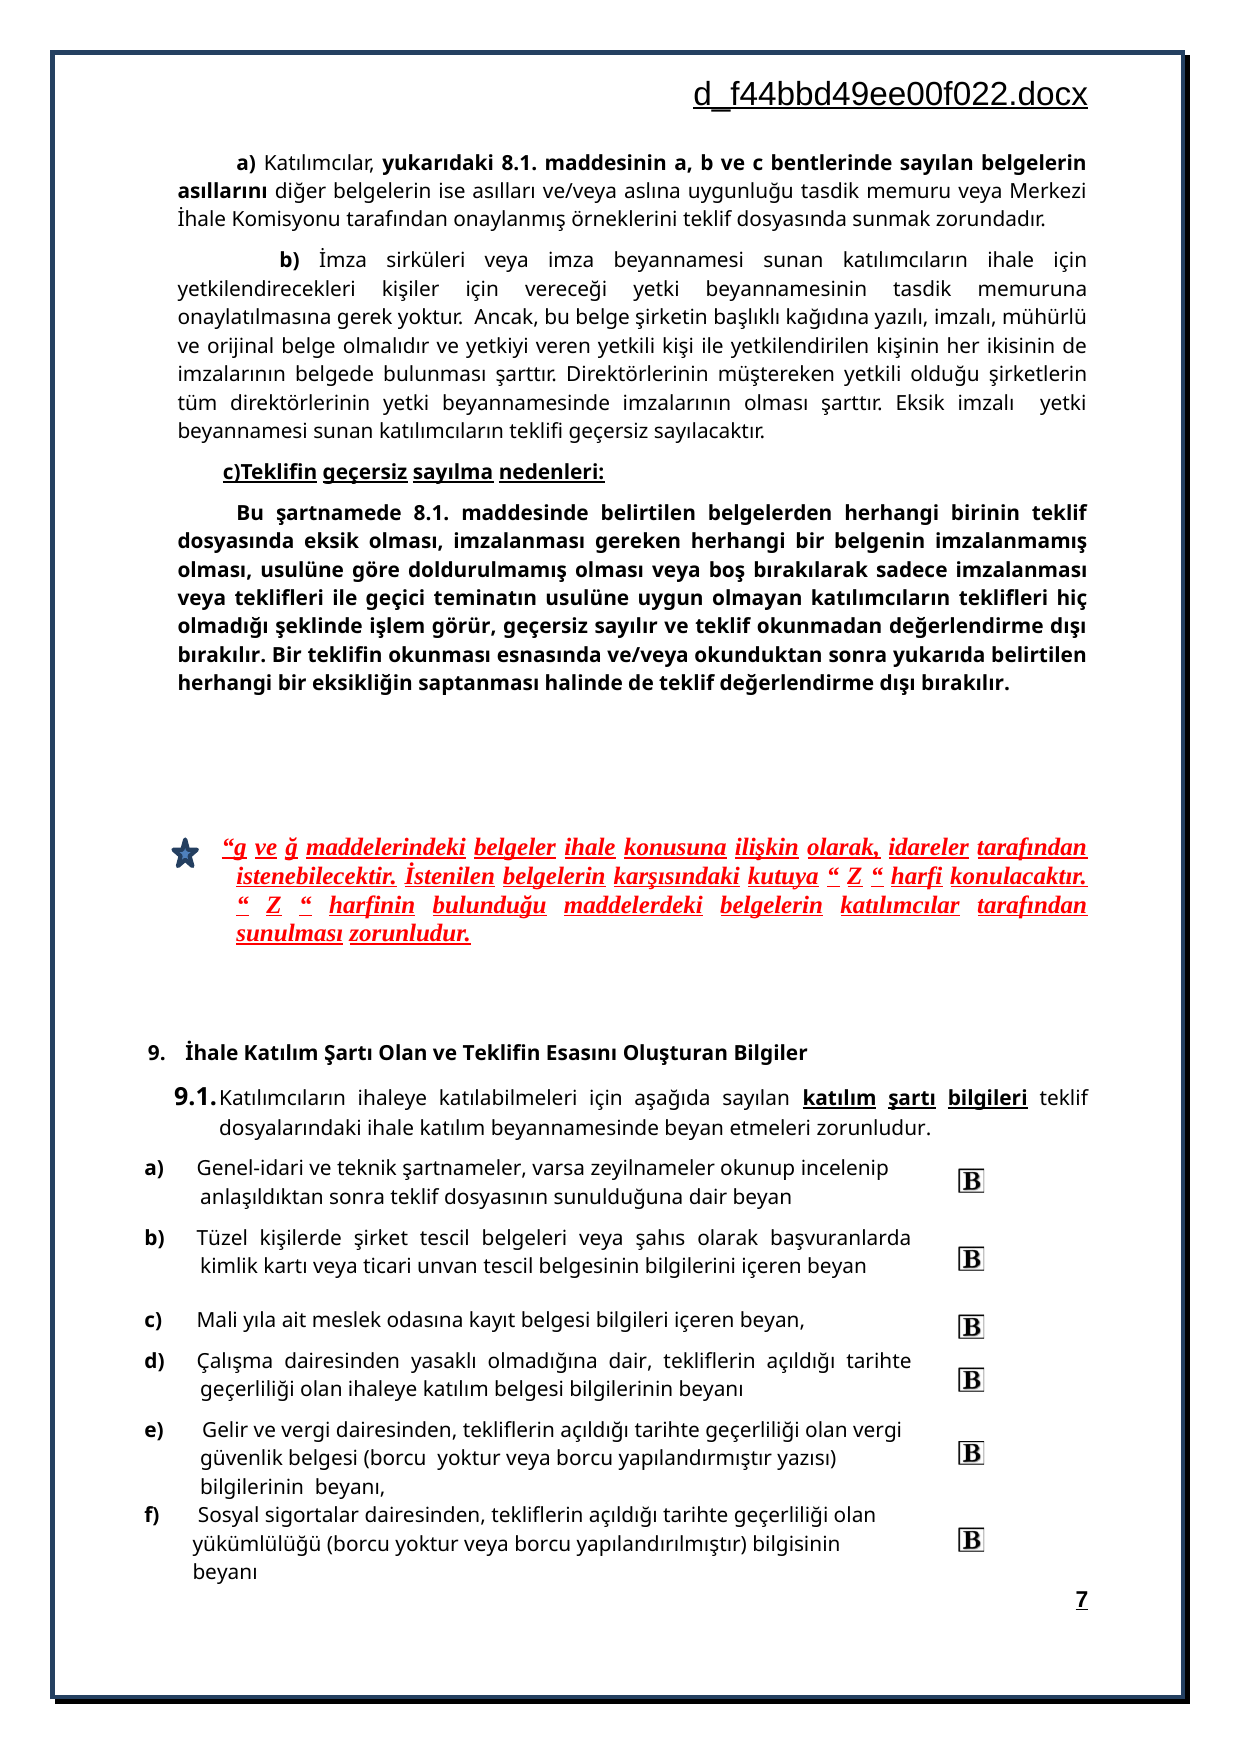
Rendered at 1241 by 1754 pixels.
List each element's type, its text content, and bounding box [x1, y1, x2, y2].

table_cell [924, 1415, 1019, 1500]
picture [958, 1246, 985, 1271]
table_cell Mali yıla ait meslek odasına kayıt belgesi bilgileri içeren beyan, [185, 1305, 923, 1346]
picture [958, 1367, 985, 1392]
table_header [133, 1154, 185, 1223]
table_cell [133, 1415, 185, 1500]
table_cell [133, 1223, 185, 1305]
table_header [924, 1154, 1019, 1223]
text a) Katılımcılar, yukarıdaki 8.1. maddesinin a, b ve c bentlerinde sayılan belgelerin asıllarını diğer belgelerin ise asılları ve/veya aslına uygunluğu tasdik memuru veya Merkezi İhale Komisyonu tarafından onaylanmış örneklerini teklif dosyasında sunmak zorundadır. [177, 148, 1088, 233]
table_cell Çalışma dairesinden yasaklı olmadığına dair, tekliflerin açıldığı tarihte geçerliliği olan ihaleye katılım belgesi bilgilerinin beyanı [185, 1346, 923, 1415]
list Bu şartnamede 8.1. maddesinde belirtilen belgelerden herhangi birinin teklif dosyasında eksik olması, imzalanması gereken herhangi bir belgenin imzalanmamış olması, usulüne göre doldurulmamış olması veya boş bırakılarak sadece imzalanması veya teklifleri ile geçici teminatın usulüne uygun olmayan katılımcıların teklifleri hiç olmadığı şeklinde işlem görür, geçersiz sayılır ve teklif okunmadan değerlendirme dışı bırakılır. Bir teklifin okunması esnasında ve/veya okunduktan sonra yukarıda belirtilen herhangi bir eksikliğin saptanması halinde de teklif değerlendirme dışı bırakılır. [177, 498, 1088, 697]
table_cell Tüzel kişilerde şirket tescil belgeleri veya şahıs olarak başvuranlarda kimlik kartı veya ticari unvan tescil belgesinin bilgilerini içeren beyan [185, 1223, 923, 1305]
table_cell [133, 1346, 185, 1415]
table_cell [924, 1223, 1019, 1305]
list Katılımcıların ihaleye katılabilmeleri için aşağıda sayılan katılım şartı bilgileri teklif dosyalarındaki ihale katılım beyannamesinde beyan etmeleri zorunludur. [174, 1078, 1088, 1141]
text c)Teklifin geçersiz sayılma nedenleri: [223, 457, 1088, 485]
table_cell [924, 1346, 1019, 1415]
picture [958, 1527, 985, 1552]
table_cell [133, 1305, 185, 1346]
table_cell [133, 1500, 185, 1586]
table_cell Gelir ve vergi dairesinden, tekliflerin açıldığı tarihte geçerliliği olan vergi güvenlik belgesi (borcu yoktur veya borcu yapılandırmıştır yazısı) bilgilerinin beyanı, [185, 1415, 923, 1500]
list İhale Katılım Şartı Olan ve Teklifin Esasını Oluşturan Bilgiler [148, 1038, 1088, 1066]
text “g ve ğ maddelerindeki belgeler ihale konusuna ilişkin olarak, idareler tarafından istenebilecektir. İstenilen belgelerin karşısındaki kutuya “ Z “ harfi konulacaktır. “ Z “ harfinin bulunduğu maddelerdeki belgelerin katılımcılar tarafından sunulması zorunludur. [221, 832, 1088, 947]
table_cell [924, 1500, 1019, 1586]
text b) İmza sirküleri veya imza beyannamesi sunan katılımcıların ihale için yetkilendirecekleri kişiler için vereceği yetki beyannamesinin tasdik memuruna onaylatılmasına gerek yoktur. Ancak, bu belge şirketin başlıklı kağıdına yazılı, imzalı, mühürlü ve orijinal belge olmalıdır ve yetkiyi veren yetkili kişi ile yetkilendirilen kişinin her ikisinin de imzalarının belgede bulunması şarttır. Direktörlerinin müştereken yetkili olduğu şirketlerin tüm direktörlerinin yetki beyannamesinde imzalarının olması şarttır. Eksik imzalı yetki beyannamesi sunan katılımcıların teklifi geçersiz sayılacaktır. [177, 245, 1088, 444]
picture [958, 1314, 985, 1339]
table_header Genel-idari ve teknik şartnameler, varsa zeyilnameler okunup incelenip anlaşıldıktan sonra teklif dosyasının sunulduğuna dair beyan [185, 1154, 923, 1223]
picture [958, 1168, 985, 1193]
table_cell Sosyal sigortalar dairesinden, tekliflerin açıldığı tarihte geçerliliği olan yükümlülüğü (borcu yoktur veya borcu yapılandırılmıştır) bilgisinin beyanı [185, 1500, 923, 1586]
table_cell [924, 1305, 1019, 1346]
picture [958, 1441, 985, 1465]
